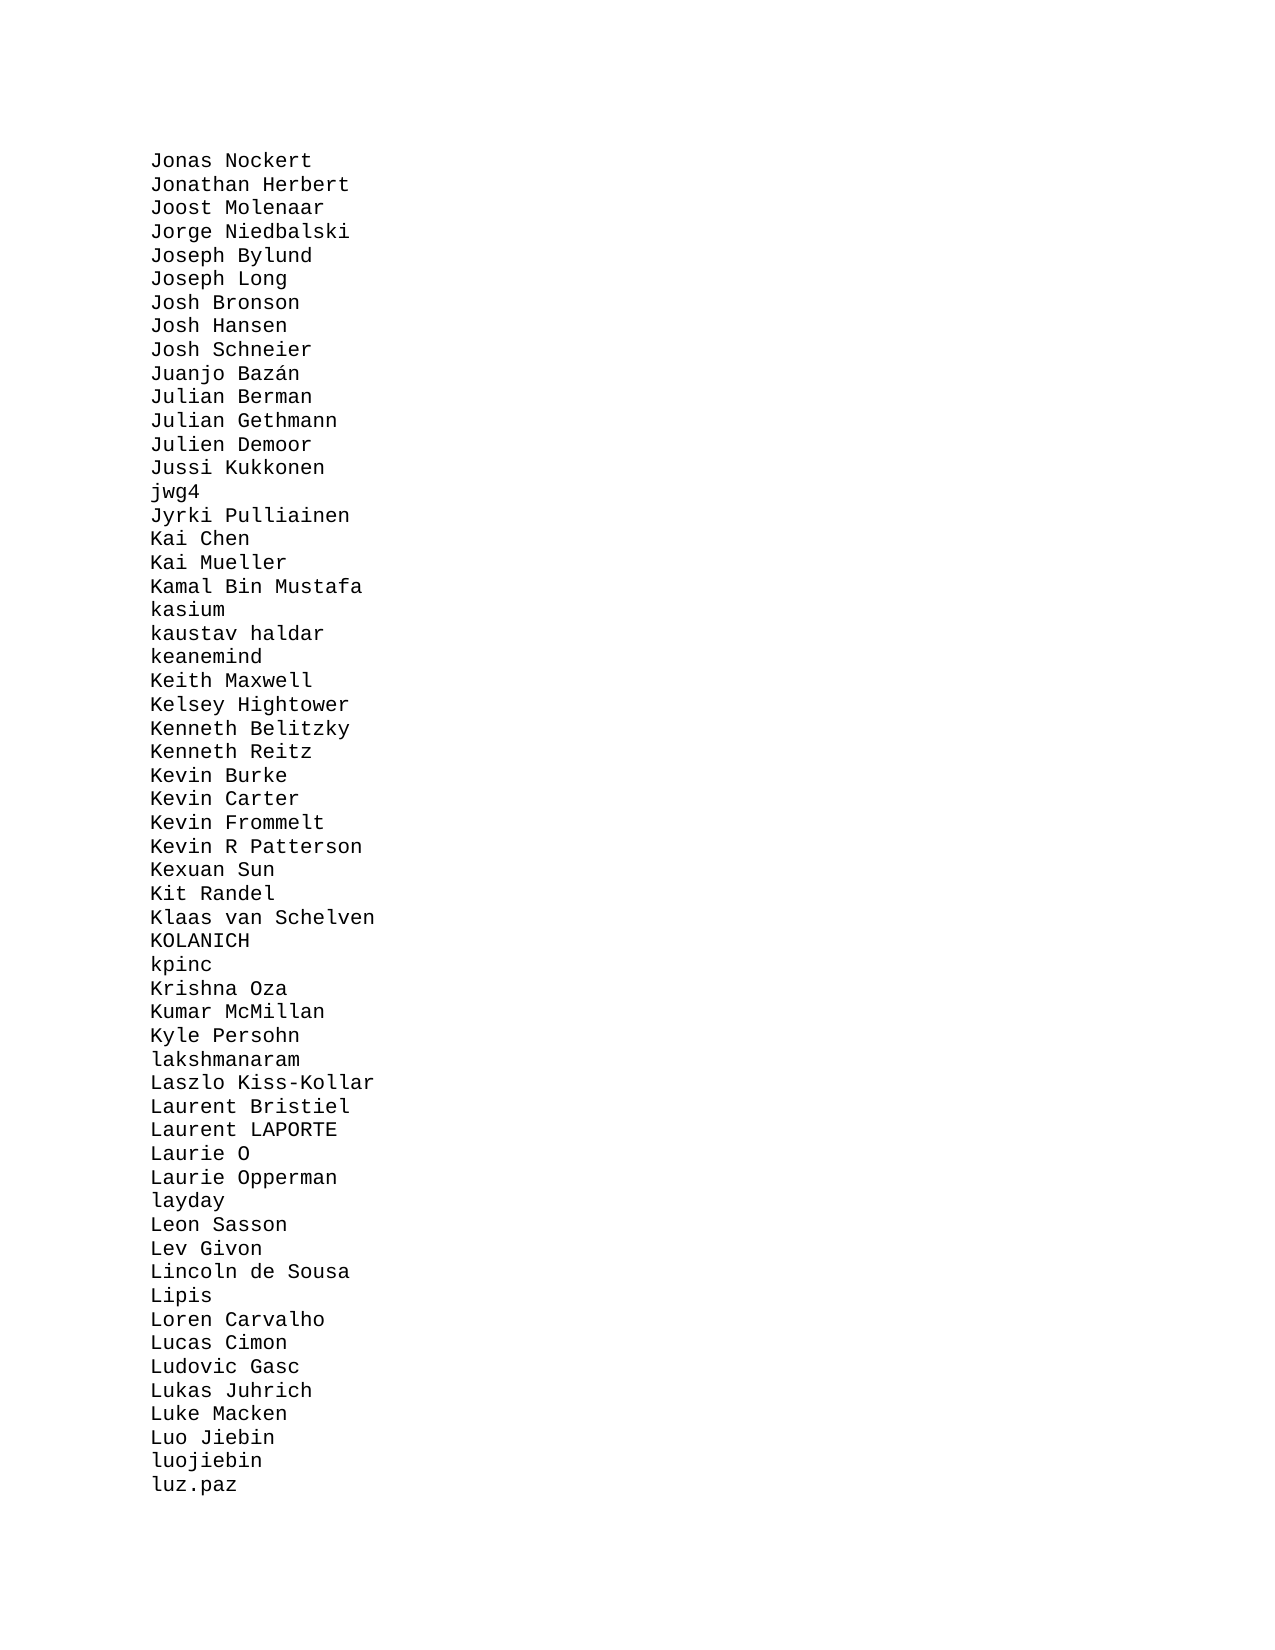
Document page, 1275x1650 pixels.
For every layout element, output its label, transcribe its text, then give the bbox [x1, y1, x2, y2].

text Kelsey Hightower [150, 694, 1125, 717]
text KOLANICH [150, 930, 1125, 954]
text Josh Hansen [150, 316, 1125, 339]
text Kevin R Patterson [150, 836, 1125, 859]
text Kumar McMillan [150, 1001, 1125, 1025]
text Jussi Kukkonen [150, 457, 1125, 481]
text Luo Jiebin [150, 1427, 1125, 1451]
text layday [150, 1190, 1125, 1214]
text Kenneth Reitz [150, 741, 1125, 765]
text luojiebin [150, 1451, 1125, 1474]
text Kevin Frommelt [150, 812, 1125, 836]
text keanemind [150, 647, 1125, 670]
text Kexuan Sun [150, 859, 1125, 883]
text jwg4 [150, 481, 1125, 505]
text lakshmanaram [150, 1048, 1125, 1072]
text Kevin Carter [150, 788, 1125, 812]
text Laurent LAPORTE [150, 1119, 1125, 1143]
text Jonas Nockert [150, 150, 1125, 174]
text Kenneth Belitzky [150, 717, 1125, 741]
text Julien Demoor [150, 434, 1125, 457]
text Juanjo Bazán [150, 363, 1125, 386]
text Luke Macken [150, 1403, 1125, 1427]
text Kevin Burke [150, 765, 1125, 788]
text kpinc [150, 954, 1125, 978]
text Loren Carvalho [150, 1309, 1125, 1332]
text Klaas van Schelven [150, 907, 1125, 930]
text Kyle Persohn [150, 1025, 1125, 1048]
text kasium [150, 599, 1125, 623]
text Josh Bronson [150, 292, 1125, 316]
text Laurent Bristiel [150, 1096, 1125, 1119]
text Keith Maxwell [150, 670, 1125, 694]
text Lukas Juhrich [150, 1379, 1125, 1403]
text Laszlo Kiss-Kollar [150, 1072, 1125, 1096]
text Joost Molenaar [150, 197, 1125, 221]
text Joseph Long [150, 268, 1125, 292]
text Lucas Cimon [150, 1332, 1125, 1356]
text Laurie Opperman [150, 1167, 1125, 1190]
text Kai Mueller [150, 552, 1125, 576]
text Joseph Bylund [150, 244, 1125, 268]
text Lev Givon [150, 1238, 1125, 1261]
text luz.paz [150, 1474, 1125, 1498]
text Jonathan Herbert [150, 174, 1125, 197]
text Lipis [150, 1285, 1125, 1309]
text Ludovic Gasc [150, 1356, 1125, 1379]
text Kai Chen [150, 528, 1125, 552]
text Julian Gethmann [150, 410, 1125, 434]
text Jyrki Pulliainen [150, 505, 1125, 528]
text Lincoln de Sousa [150, 1261, 1125, 1285]
text Kit Randel [150, 883, 1125, 907]
text Julian Berman [150, 386, 1125, 410]
text Josh Schneier [150, 339, 1125, 363]
text kaustav haldar [150, 623, 1125, 647]
text Jorge Niedbalski [150, 221, 1125, 244]
text Kamal Bin Mustafa [150, 576, 1125, 599]
text Laurie O [150, 1143, 1125, 1167]
text Krishna Oza [150, 978, 1125, 1001]
text Leon Sasson [150, 1214, 1125, 1238]
